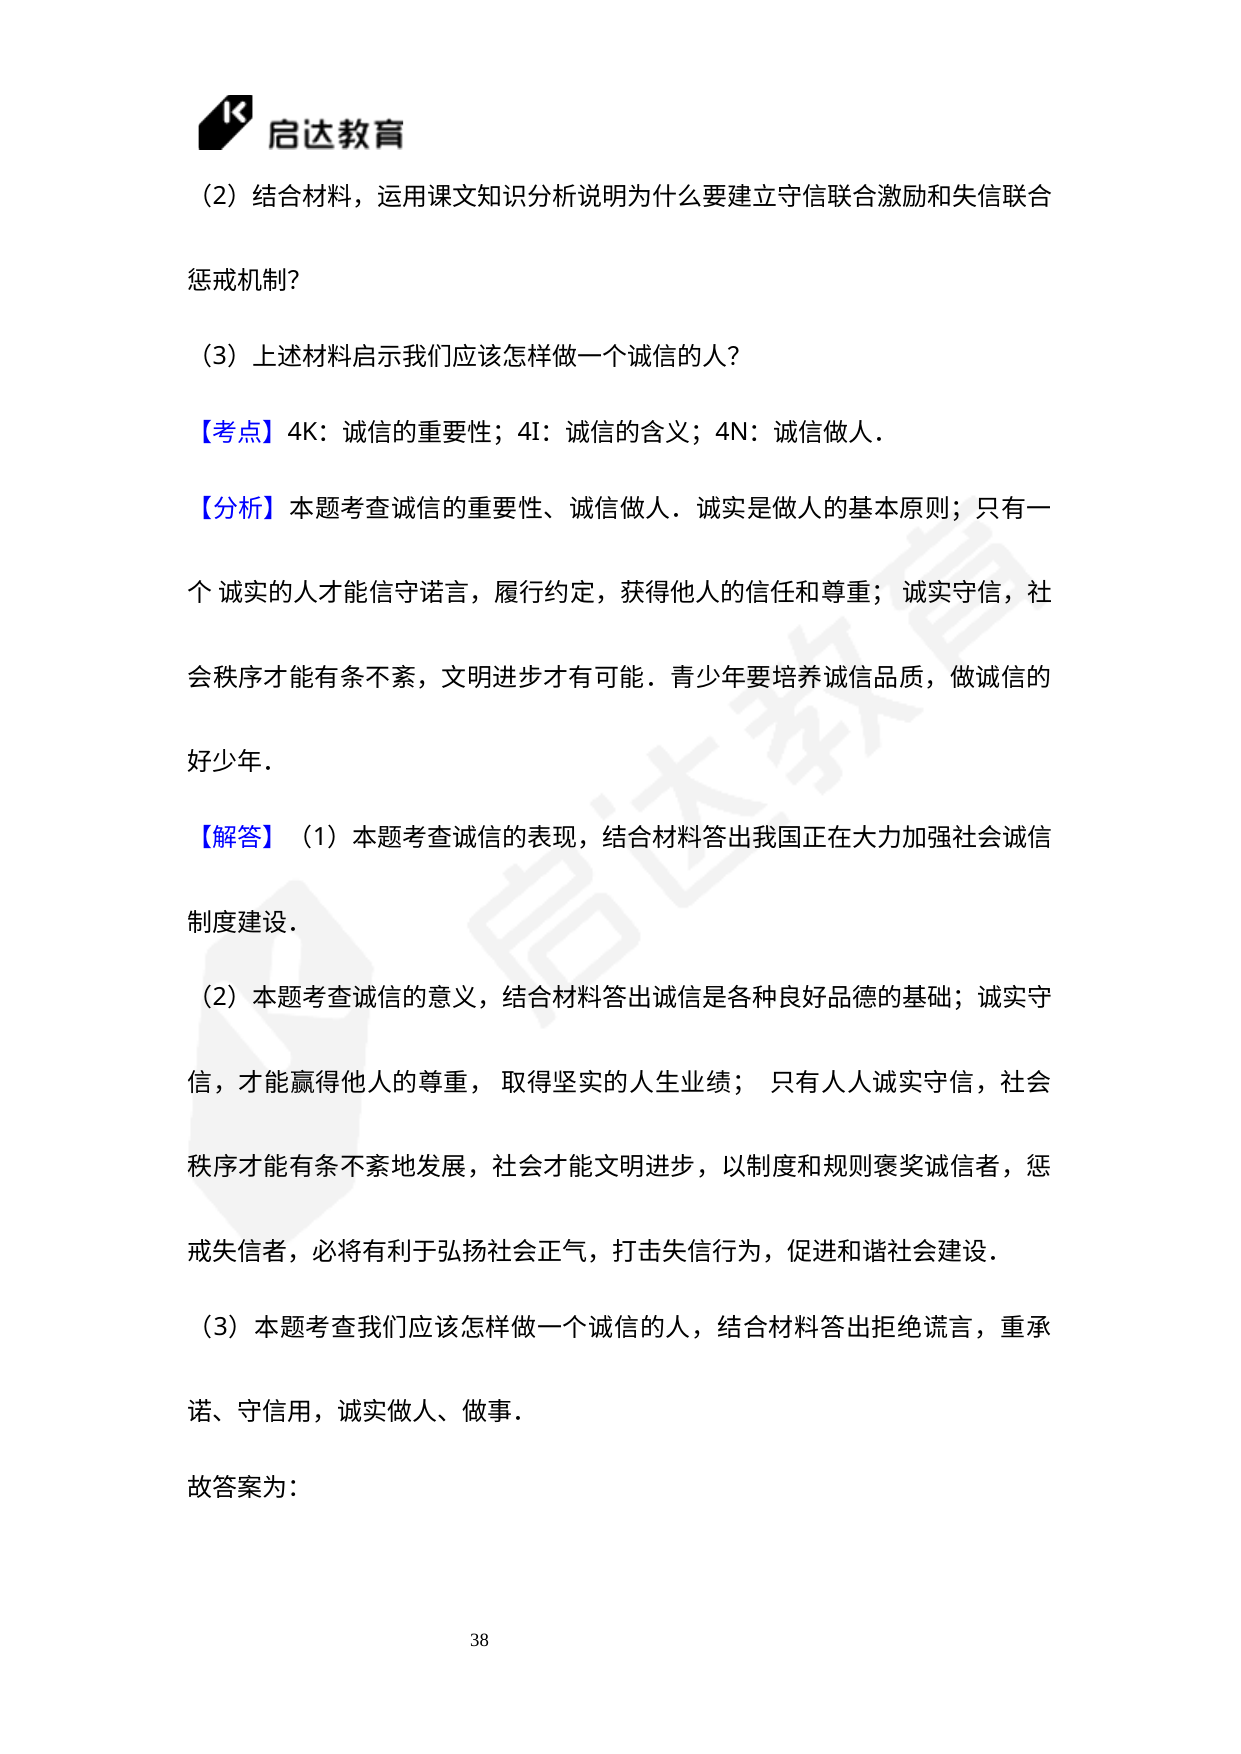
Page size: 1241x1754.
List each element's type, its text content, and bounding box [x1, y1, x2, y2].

text （3）上述材料启示我们应该怎样做一个诚信的人？ [187, 322, 1053, 387]
picture [198, 95, 404, 150]
text （3）本题考查我们应该怎样做一个诚信的人，结合材料答出拒绝谎言，重承诺、守信用，诚实做人、做事． [187, 1293, 1053, 1442]
text 【解答】（1）本题考查诚信的表现，结合材料答出我国正在大力加强社会诚信制度建设． [187, 803, 1053, 953]
text 【考点】4K：诚信的重要性；4I：诚信的含义；4N：诚信做人． [187, 398, 1053, 463]
text 故答案为： [187, 1453, 1053, 1518]
text 【分析】本题考查诚信的重要性、诚信做人．诚实是做人的基本原则；只有一个 诚实的人才能信守诺言，履行约定，获得他人的信任和尊重； 诚实守信，社会秩序才能有条不紊，文明进步才有可能．青少年要培养诚信品质，做诚信的好少年． [187, 474, 1053, 792]
text （2）本题考查诚信的意义，结合材料答出诚信是各种良好品德的基础；诚实守信，才能赢得他人的尊重， 取得坚实的人生业绩； 只有人人诚实守信，社会秩序才能有条不紊地发展，社会才能文明进步，以制度和规则褒奖诚信者，惩戒失信者，必将有利于弘扬社会正气，打击失信行为，促进和谐社会建设． [187, 963, 1053, 1282]
text （2）结合材料，运用课文知识分析说明为什么要建立守信联合激励和失信联合惩戒机制？ [187, 162, 1053, 311]
